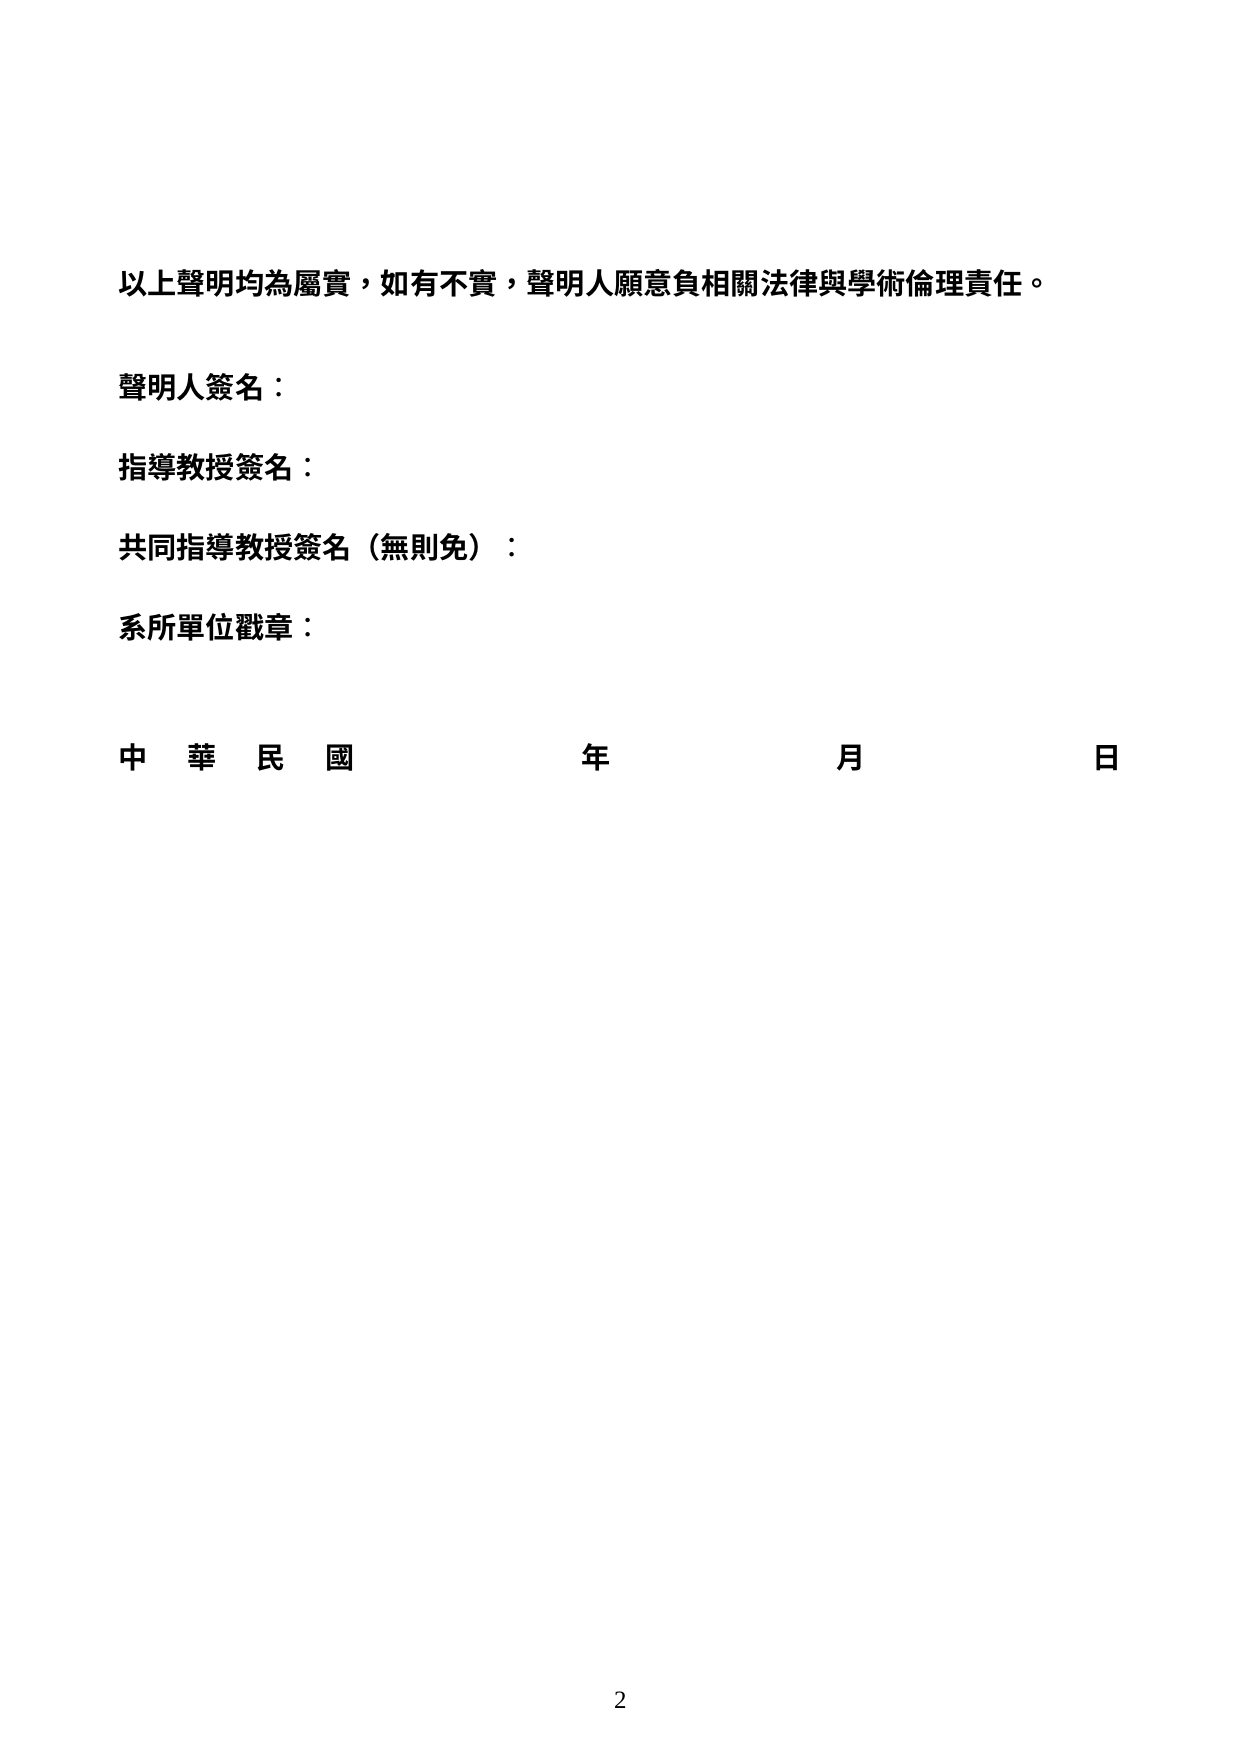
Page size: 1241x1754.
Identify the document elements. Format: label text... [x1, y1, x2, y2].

text 中華民國 年 月 日 [118, 734, 1122, 776]
text 聲明人簽名： [118, 365, 1122, 407]
text 以上聲明均為屬實，如有不實，聲明人願意負相關法律與學術倫理責任。 [118, 260, 1122, 302]
text 指導教授簽名： [118, 445, 1122, 487]
text 共同指導教授簽名（無則免）： [118, 524, 1122, 567]
text 系所單位戳章： [118, 604, 1122, 647]
